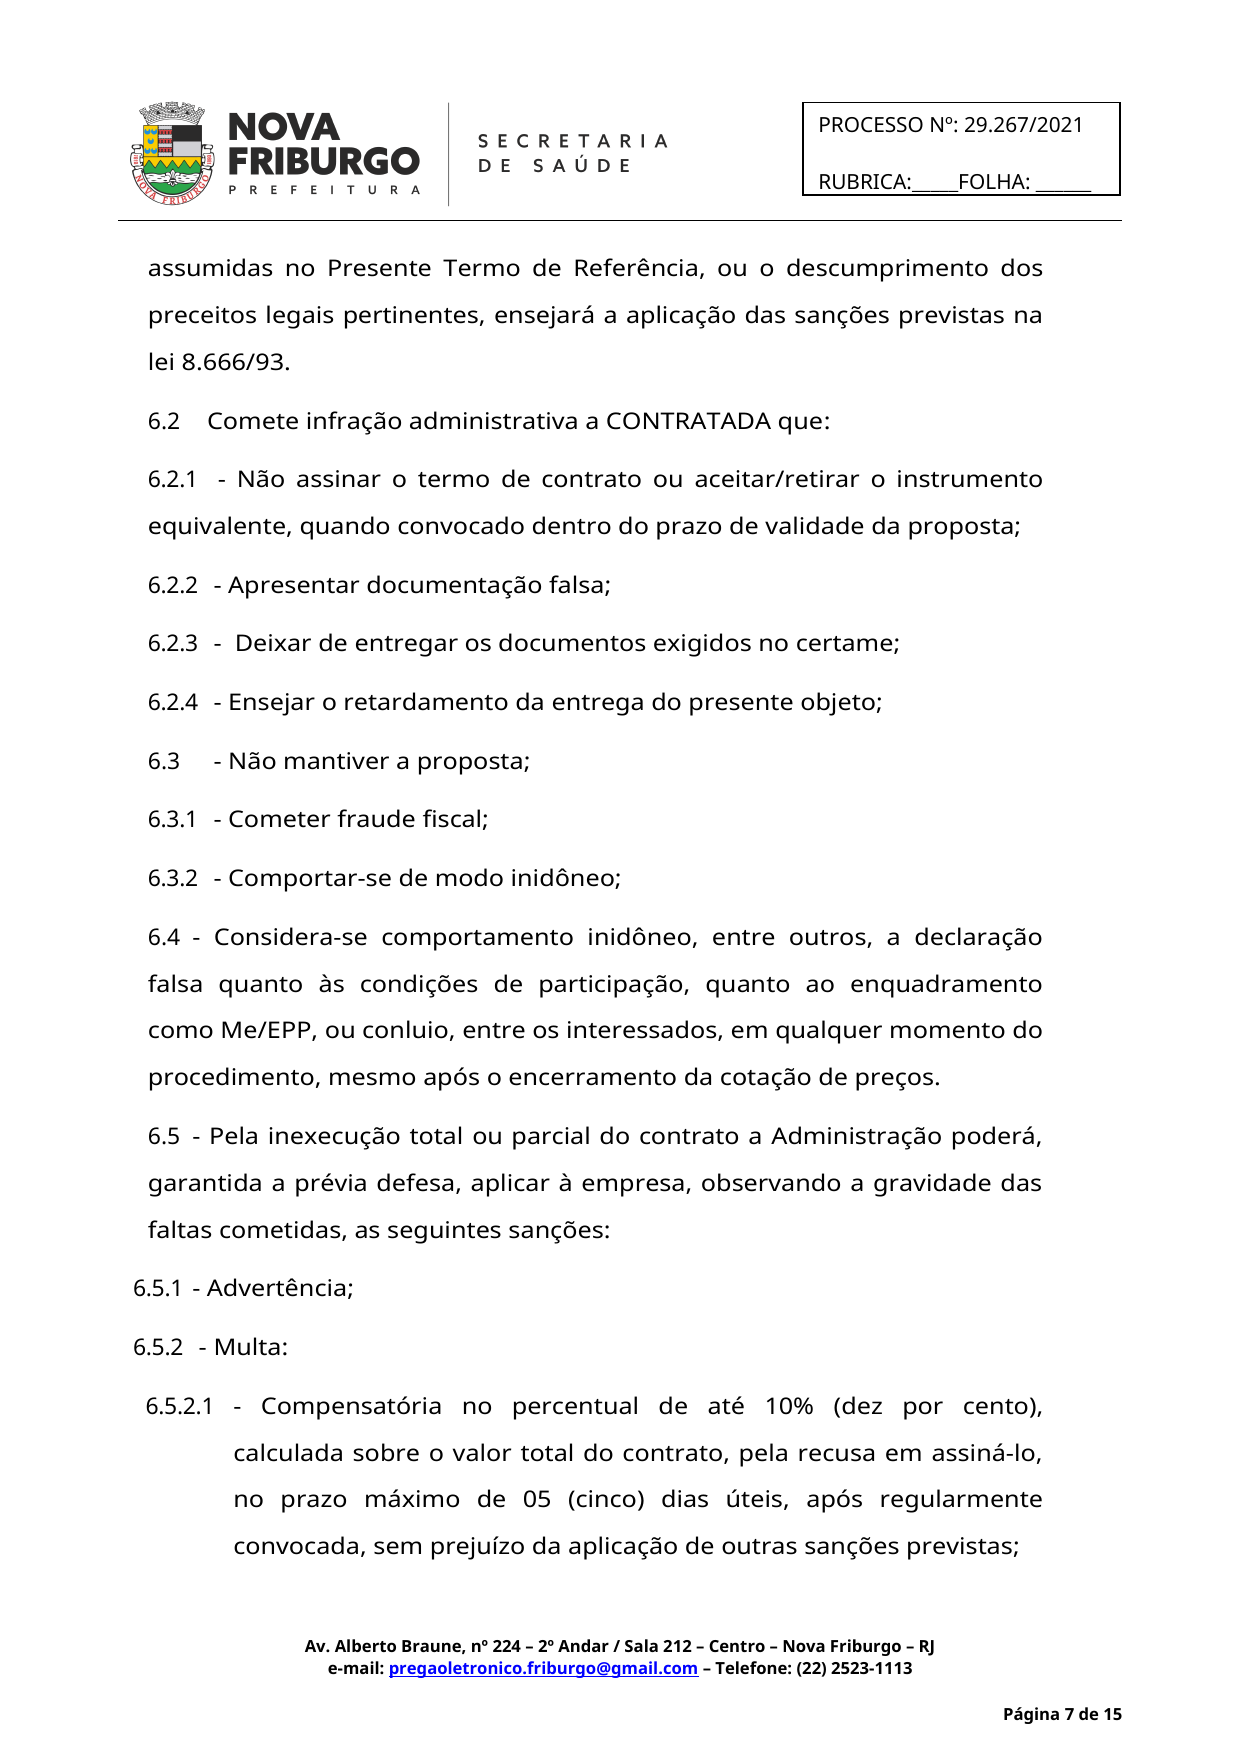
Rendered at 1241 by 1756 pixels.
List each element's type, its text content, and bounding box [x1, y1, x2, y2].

list - Ensejar o retardamento da entrega do presente objeto; [148, 686, 1044, 717]
list - Apresentar documentação falsa; [148, 569, 1044, 600]
list - Não assinar o termo de contrato ou aceitar/retirar o instrumento equivalente, quando convocado dentro do prazo de validade da proposta; [148, 463, 1044, 541]
list Comete infração administrativa a CONTRATADA que: [148, 404, 1044, 436]
list - Comportar-se de modo inidôneo; [148, 862, 1044, 893]
picture [118, 92, 683, 218]
list - Pela inexecução total ou parcial do contrato a Administração poderá, garantida a prévia defesa, aplicar à empresa, observando a gravidade das faltas cometidas, as seguintes sanções: [148, 1120, 1044, 1245]
list - Cometer fraude fiscal; [148, 803, 1044, 834]
list - Multa: [133, 1331, 1044, 1362]
list - Não mantiver a proposta; [148, 745, 1044, 776]
list - Deixar de entregar os documentos exigidos no certame; [148, 627, 1044, 659]
list - Considera-se comportamento inidôneo, entre outros, a declaração falsa quanto às condições de participação, quanto ao enquadramento como Me/EPP, ou conluio, entre os interessados, em qualquer momento do procedimento, mesmo após o encerramento da cotação de preços. [148, 921, 1044, 1092]
list - Advertência; [133, 1272, 1044, 1303]
list - Compensatória no percentual de até 10% (dez por cento), calculada sobre o valor total do contrato, pela recusa em assiná-lo, no prazo máximo de 05 (cinco) dias úteis, após regularmente convocada, sem prejuízo da aplicação de outras sanções previstas; [145, 1389, 1044, 1561]
